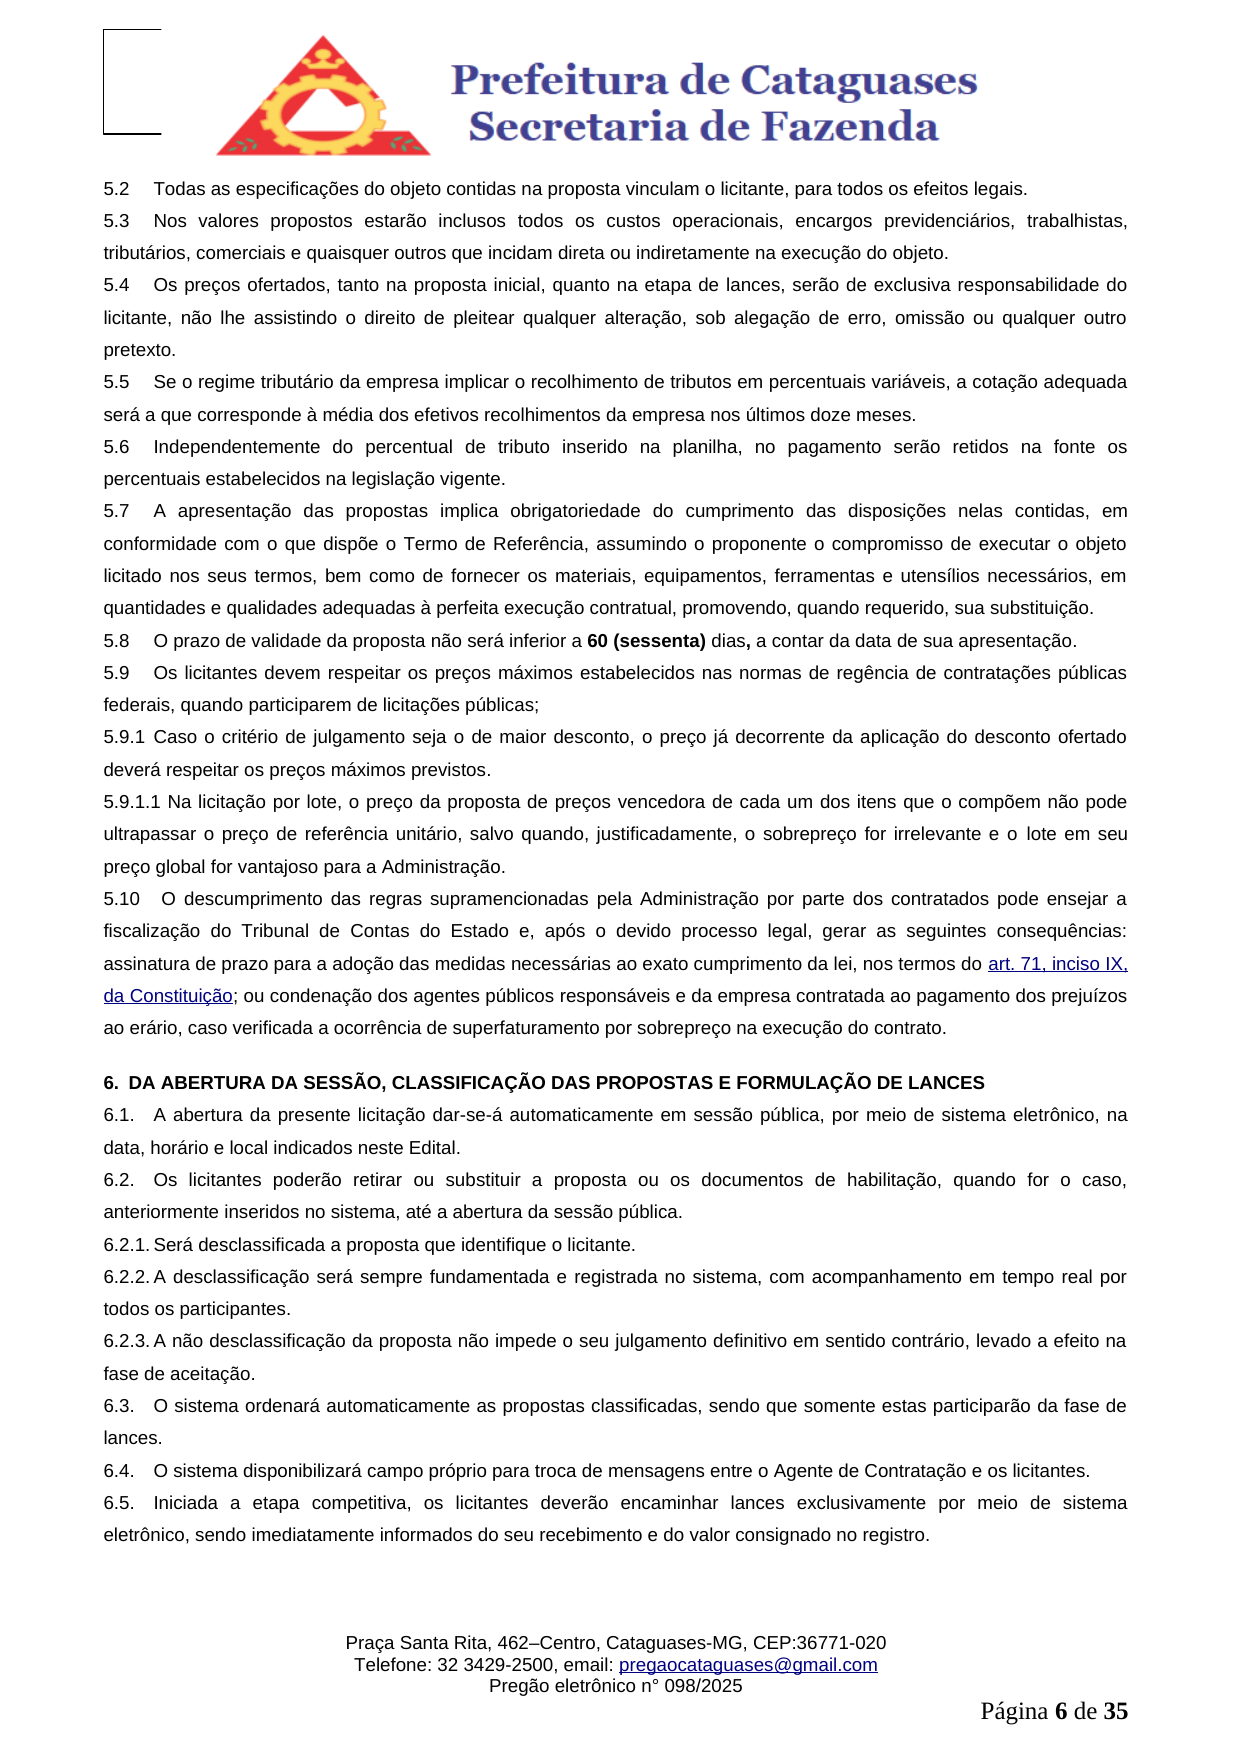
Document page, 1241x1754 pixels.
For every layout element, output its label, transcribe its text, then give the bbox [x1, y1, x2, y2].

list Independentemente do percentual de tributo inserido na planilha, no pagamento serão retidos na fonte os percentuais estabelecidos na legislação vigente. [103, 436, 1128, 489]
list Todas as especificações do objeto contidas na proposta vinculam o licitante, para todos os efeitos legais. [103, 177, 1128, 199]
list DA ABERTURA DA SESSÃO, CLASSIFICAÇÃO DAS PROPOSTAS E FORMULAÇÃO DE LANCES [103, 1072, 1128, 1093]
list Iniciada a etapa competitiva, os licitantes deverão encaminhar lances exclusivamente por meio de sistema eletrônico, sendo imediatamente informados do seu recebimento e do valor consignado no registro. [103, 1492, 1128, 1546]
list A não desclassificação da proposta não impede o seu julgamento definitivo em sentido contrário, levado a efeito na fase de aceitação. [103, 1330, 1128, 1384]
list Os licitantes poderão retirar ou substituir a proposta ou os documentos de habilitação, quando for o caso, anteriormente inseridos no sistema, até a abertura da sessão pública. [103, 1169, 1128, 1223]
list Caso o critério de julgamento seja o de maior desconto, o preço já decorrente da aplicação do desconto ofertado deverá respeitar os preços máximos previstos. [103, 726, 1128, 780]
list Se o regime tributário da empresa implicar o recolhimento de tributos em percentuais variáveis, a cotação adequada será a que corresponde à média dos efetivos recolhimentos da empresa nos últimos doze meses. [103, 371, 1128, 425]
list A desclassificação será sempre fundamentada e registrada no sistema, com acompanhamento em tempo real por todos os participantes. [103, 1266, 1128, 1319]
list Os preços ofertados, tanto na proposta inicial, quanto na etapa de lances, serão de exclusiva responsabilidade do licitante, não lhe assistindo o direito de pleitear qualquer alteração, sob alegação de erro, omissão ou qualquer outro pretexto. [103, 274, 1128, 360]
list Será desclassificada a proposta que identifique o licitante. [103, 1233, 1128, 1255]
list O sistema ordenará automaticamente as propostas classificadas, sendo que somente estas participarão da fase de lances. [103, 1395, 1128, 1449]
list O sistema disponibilizará campo próprio para troca de mensagens entre o Agente de Contratação e os licitantes. [103, 1459, 1128, 1481]
list O prazo de validade da proposta não será inferior a 60 (sessenta) dias, a contar da data de sua apresentação. [103, 629, 1128, 651]
picture [161, 29, 1071, 177]
list A apresentação das propostas implica obrigatoriedade do cumprimento das disposições nelas contidas, em conformidade com o que dispõe o Termo de Referência, assumindo o proponente o compromisso de executar o objeto licitado nos seus termos, bem como de fornecer os materiais, equipamentos, ferramentas e utensílios necessários, em quantidades e qualidades adequadas à perfeita execução contratual, promovendo, quando requerido, sua substituição. [103, 500, 1128, 619]
text 5.9.1.1 Na licitação por lote, o preço da proposta de preços vencedora de cada um dos itens que o compõem não pode ultrapassar o preço de referência unitário, salvo quando, justificadamente, o sobrepreço for irrelevante e o lote em seu preço global for vantajoso para a Administração. [103, 791, 1128, 877]
list A abertura da presente licitação dar-se-á automaticamente em sessão pública, por meio de sistema eletrônico, na data, horário e local indicados neste Edital. [103, 1104, 1128, 1158]
list O descumprimento das regras supramencionadas pela Administração por parte dos contratados pode ensejar a fiscalização do Tribunal de Contas do Estado e, após o devido processo legal, gerar as seguintes consequências: assinatura de prazo para a adoção das medidas necessárias ao exato cumprimento da lei, nos termos do art. 71, inciso IX, da Constituição; ou condenação dos agentes públicos responsáveis e da empresa contratada ao pagamento dos prejuízos ao erário, caso verificada a ocorrência de superfaturamento por sobrepreço na execução do contrato. [103, 888, 1128, 1038]
list Nos valores propostos estarão inclusos todos os custos operacionais, encargos previdenciários, trabalhistas, tributários, comerciais e quaisquer outros que incidam direta ou indiretamente na execução do objeto. [103, 209, 1128, 263]
list Os licitantes devem respeitar os preços máximos estabelecidos nas normas de regência de contratações públicas federais, quando participarem de licitações públicas; [103, 662, 1128, 716]
